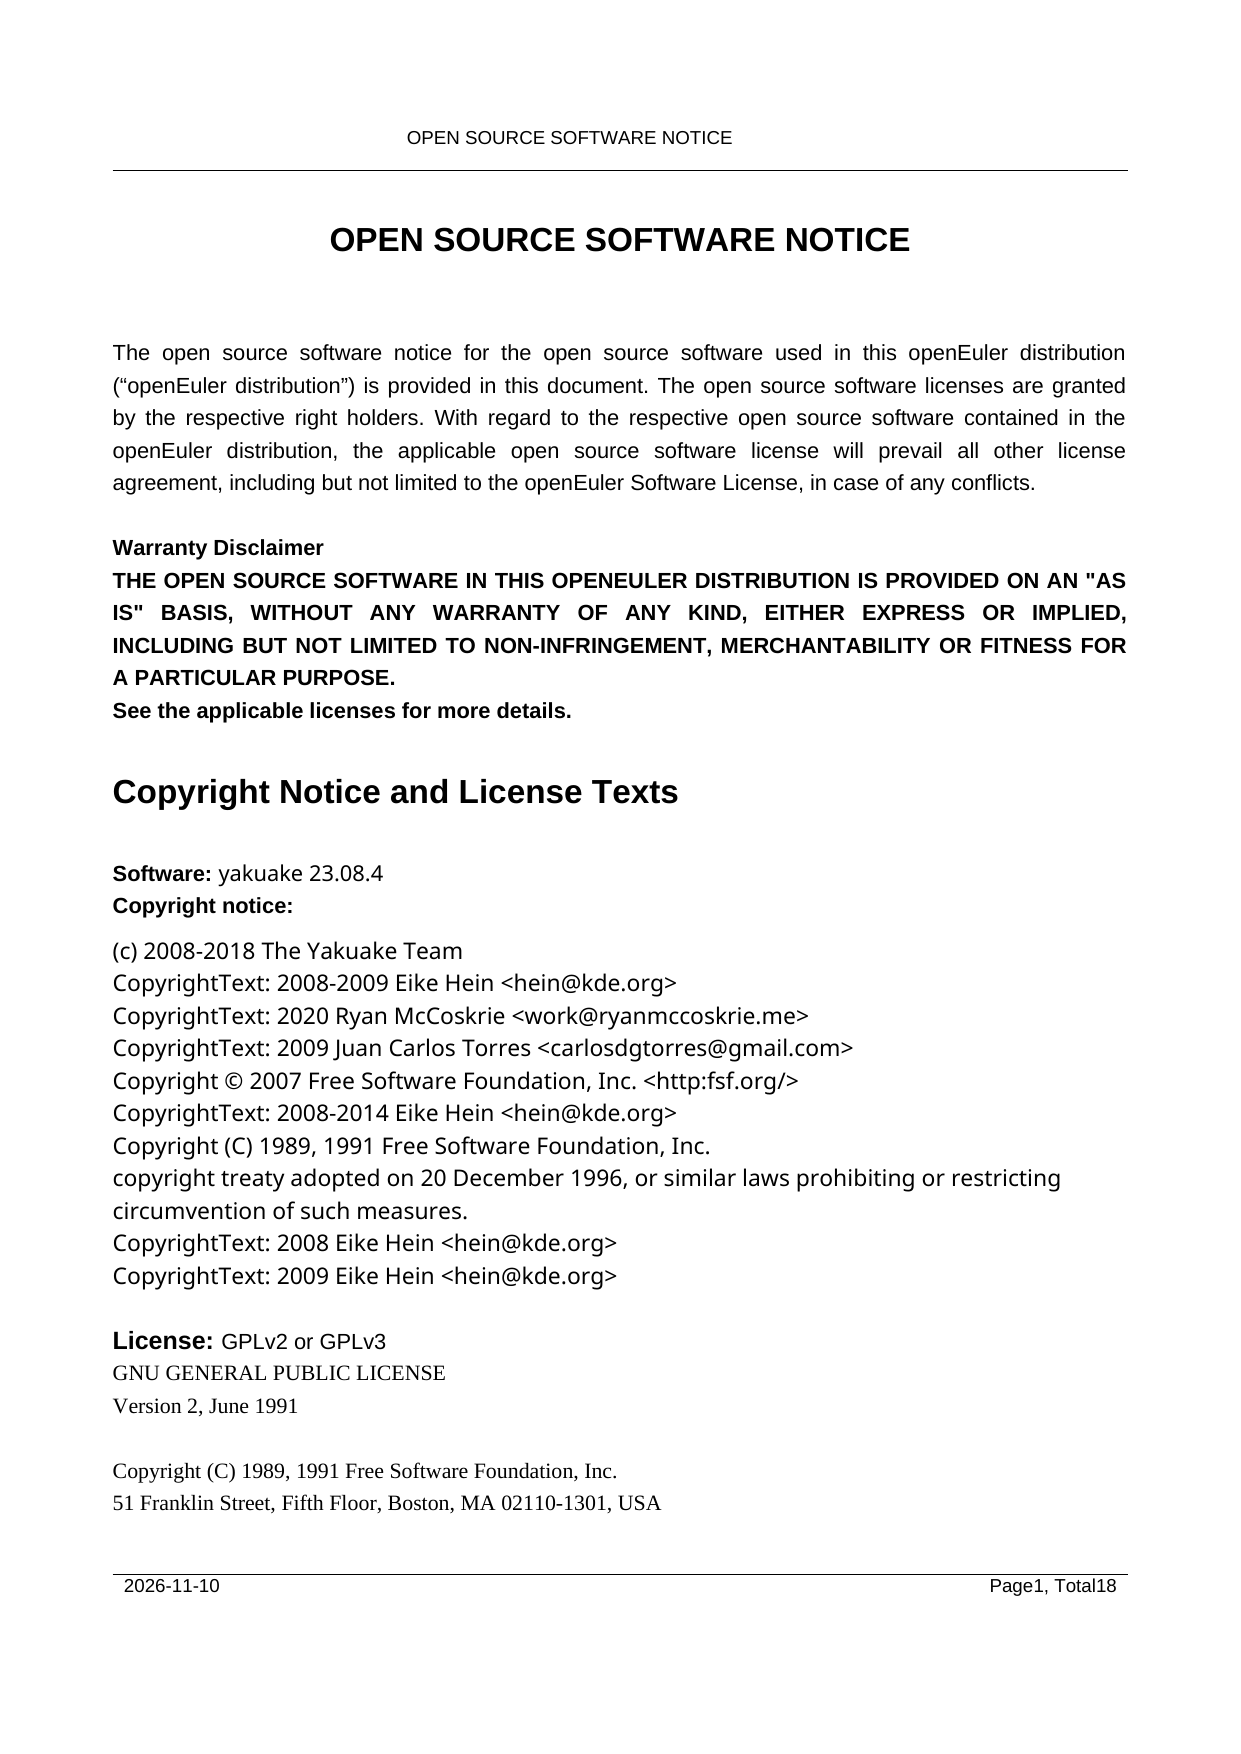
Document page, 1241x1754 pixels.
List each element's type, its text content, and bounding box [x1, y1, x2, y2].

title Software: yakuake 23.08.4 [112, 856, 1128, 889]
text THE OPEN SOURCE SOFTWARE IN THIS OPENEULER DISTRIBUTION IS PROVIDED ON AN "AS IS" BASIS, WITHOUT ANY WARRANTY OF ANY KIND, EITHER EXPRESS OR IMPLIED, INCLUDING BUT NOT LIMITED TO NON-INFRINGEMENT, MERCHANTABILITY OR FITNESS FOR A PARTICULAR PURPOSE. See the applicable licenses for more details. [112, 564, 1128, 726]
text Warranty Disclaimer [112, 531, 1128, 564]
text Copyright notice: [112, 889, 1128, 921]
text The open source software notice for the open source software used in this openEuler distribution (“openEuler distribution”) is provided in this document. The open source software licenses are granted by the respective right holders. With regard to the respective open source software contained in the openEuler distribution, the applicable open source software license will prevail all other license agreement, including but not limited to the openEuler Software License, in case of any conflicts. [112, 336, 1128, 499]
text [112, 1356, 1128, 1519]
text OPEN SOURCE SOFTWARE NOTICE [112, 206, 1128, 271]
text (c) 2008-2018 The Yakuake Team CopyrightText: 2008-2009 Eike Hein <hein@kde.org> CopyrightText: 2020 Ryan McCoskrie <work@ryanmccoskrie.me> CopyrightText: 2009 Juan Carlos Torres <carlosdgtorres@gmail.com> Copyright © 2007 Free Software Foundation, Inc. <http:fsf.org/> CopyrightText: 2008-2014 Eike Hein <hein@kde.org> Copyright (C) 1989, 1991 Free Software Foundation, Inc. copyright treaty adopted on 20 December 1996, or similar laws prohibiting or restricting circumvention of such measures. CopyrightText: 2008 Eike Hein <hein@kde.org> CopyrightText: 2009 Eike Hein <hein@kde.org> [112, 934, 1128, 1324]
text License: GPLv2 or GPLv3 [112, 1324, 1128, 1356]
text Copyright Notice and License Texts [112, 759, 1128, 824]
